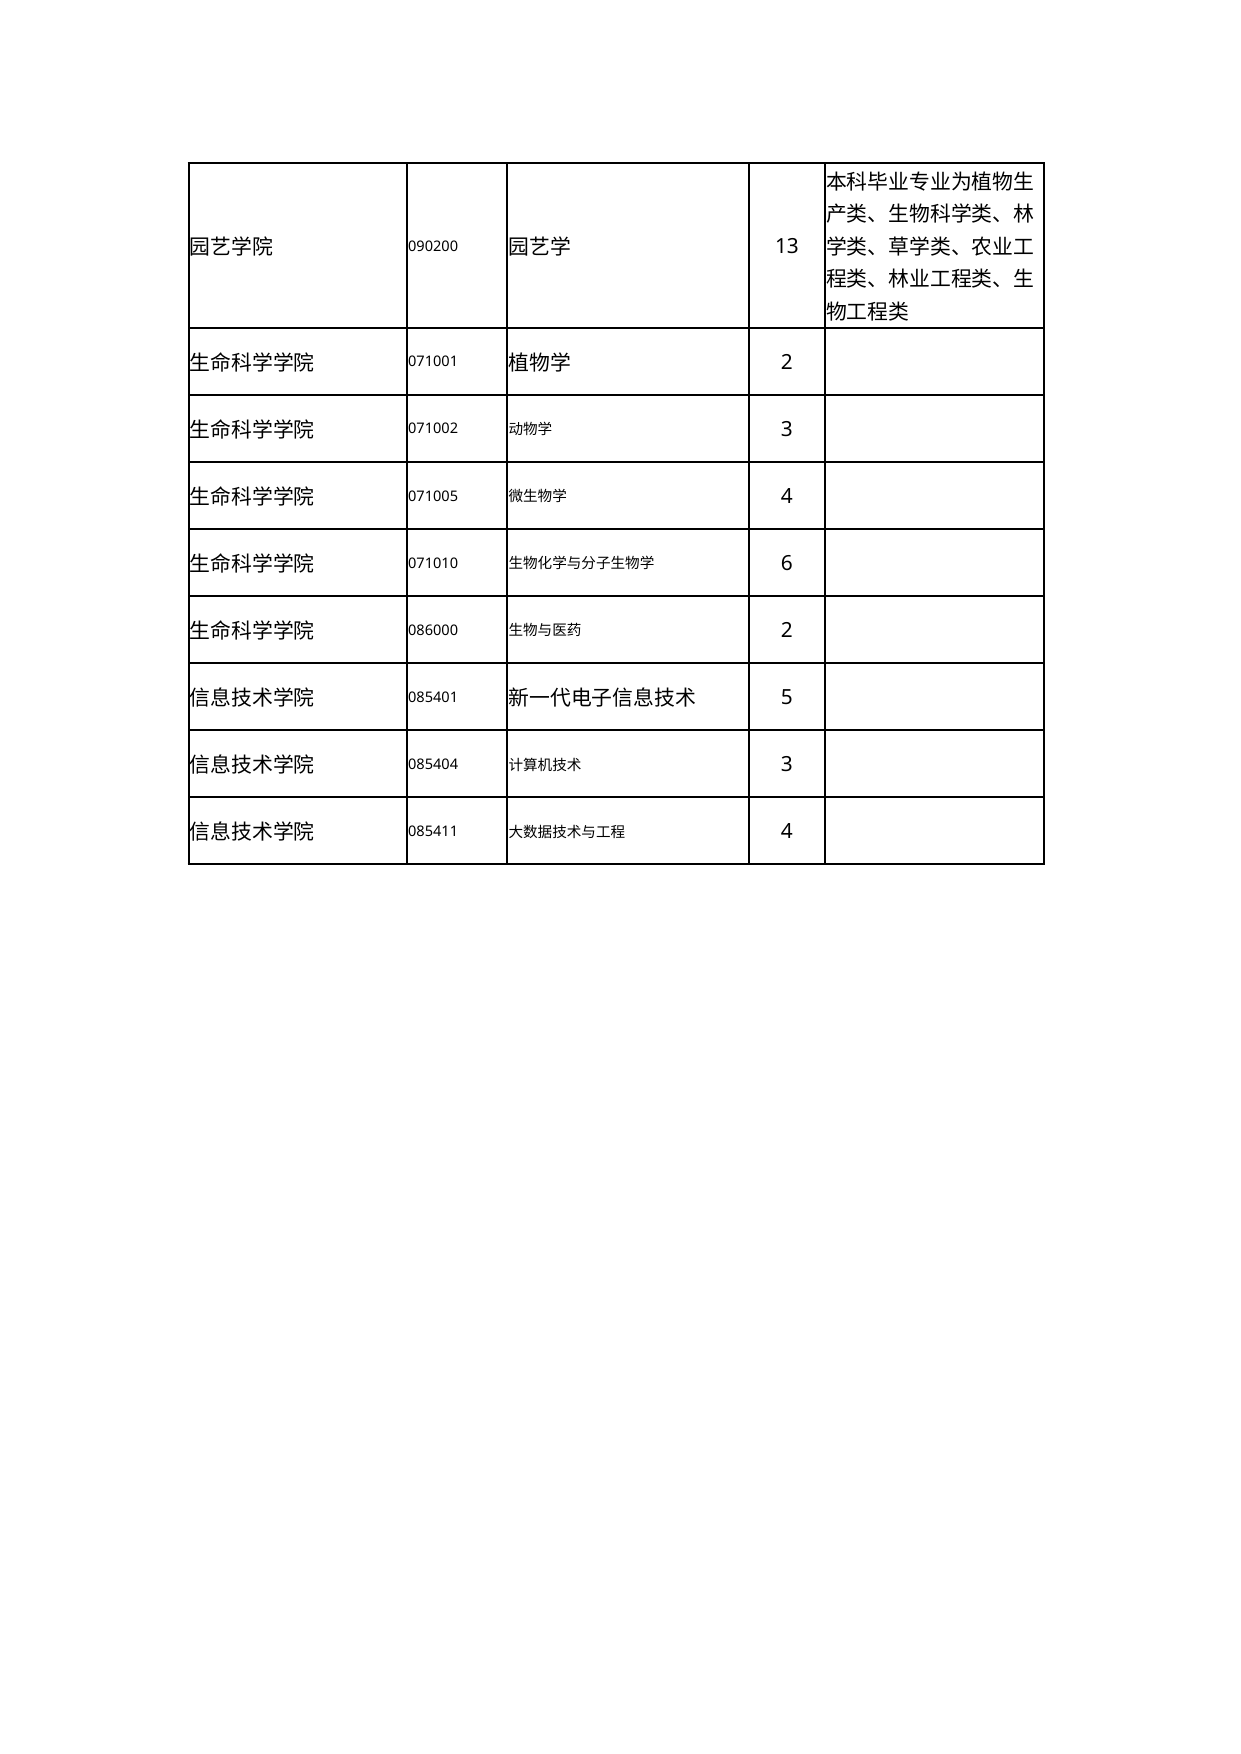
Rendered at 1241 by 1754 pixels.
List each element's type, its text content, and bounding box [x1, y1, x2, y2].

table_cell 13 [750, 164, 824, 327]
table_cell 生命科学学院 [190, 396, 406, 461]
table_cell 071005 [408, 463, 506, 528]
table_cell 4 [750, 798, 824, 863]
table_cell 计算机技术 [508, 731, 748, 796]
table_cell 园艺学 [508, 164, 748, 327]
table_cell 园艺学院 [190, 164, 406, 327]
table_cell 071001 [408, 329, 506, 394]
table_cell [826, 396, 1043, 461]
table_cell 本科毕业专业为植物生产类、生物科学类、林学类、草学类、农业工程类、林业工程类、生物工程类 [826, 164, 1043, 327]
table_cell 新一代电子信息技术 [508, 664, 748, 729]
table_cell 生命科学学院 [190, 530, 406, 595]
table_cell 微生物学 [508, 463, 748, 528]
table_cell 大数据技术与工程 [508, 798, 748, 863]
table_cell 3 [750, 731, 824, 796]
table_cell 071002 [408, 396, 506, 461]
table_cell [826, 463, 1043, 528]
table_cell [826, 530, 1043, 595]
table_cell [826, 664, 1043, 729]
table_cell 生命科学学院 [190, 463, 406, 528]
table_cell 6 [750, 530, 824, 595]
table_cell 信息技术学院 [190, 798, 406, 863]
table_cell 4 [750, 463, 824, 528]
table_cell 071010 [408, 530, 506, 595]
table_cell 动物学 [508, 396, 748, 461]
table_cell 生命科学学院 [190, 329, 406, 394]
table_cell 生物化学与分子生物学 [508, 530, 748, 595]
table_cell 生物与医药 [508, 597, 748, 662]
table_cell 5 [750, 664, 824, 729]
table_cell 086000 [408, 597, 506, 662]
table_cell 085401 [408, 664, 506, 729]
table_cell [826, 329, 1043, 394]
table_cell 085411 [408, 798, 506, 863]
table_cell 3 [750, 396, 824, 461]
table_cell 信息技术学院 [190, 664, 406, 729]
table_cell [826, 731, 1043, 796]
table_cell [826, 597, 1043, 662]
table_cell 信息技术学院 [190, 731, 406, 796]
table_cell 2 [750, 597, 824, 662]
table_cell 2 [750, 329, 824, 394]
table_cell [826, 798, 1043, 863]
table_cell 090200 [408, 164, 506, 327]
table_cell 085404 [408, 731, 506, 796]
table_cell 植物学 [508, 329, 748, 394]
table_cell 生命科学学院 [190, 597, 406, 662]
